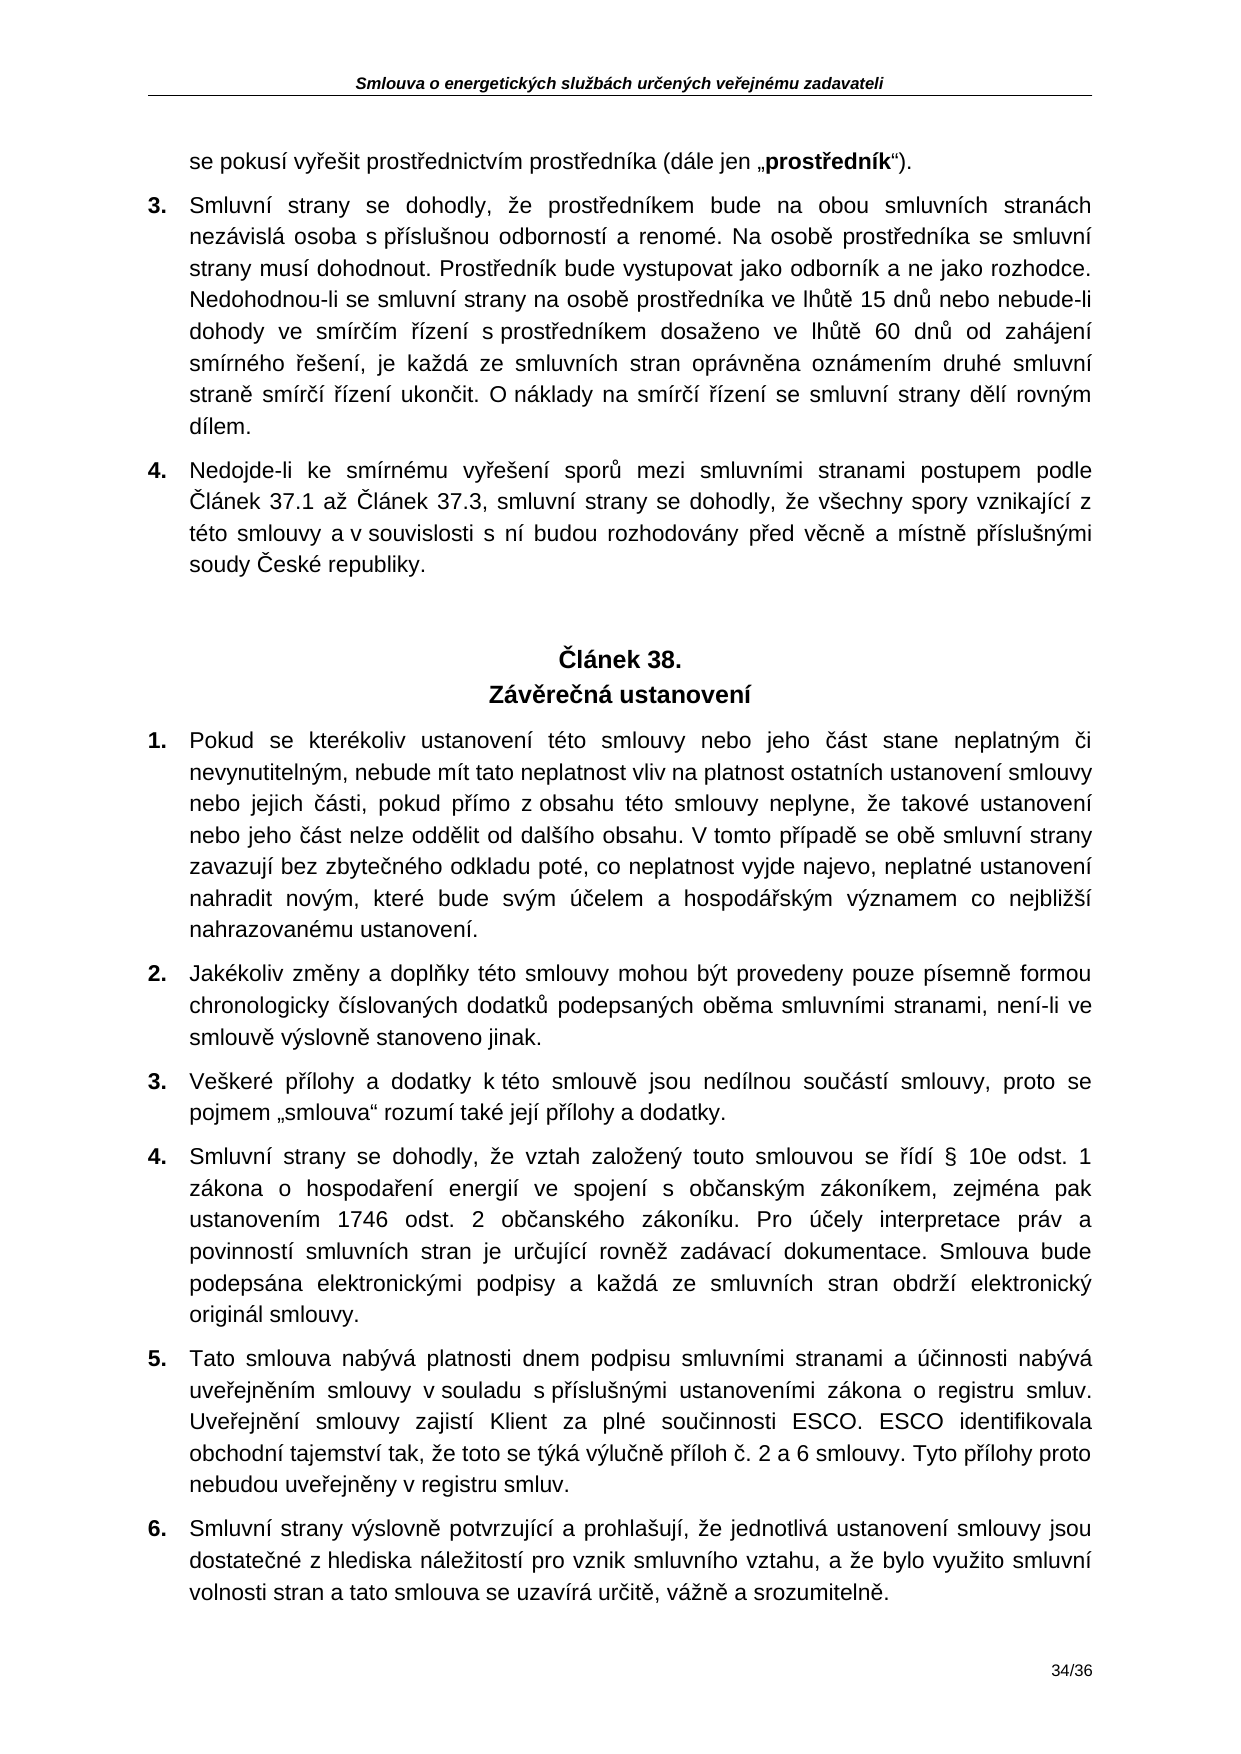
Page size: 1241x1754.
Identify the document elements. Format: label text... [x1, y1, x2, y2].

subtitle Veškeré přílohy a dodatky k této smlouvě jsou nedílnou součástí smlouvy, proto se pojmem „smlouva“ rozumí také její přílohy a dodatky. [148, 1068, 1092, 1126]
subtitle Tato smlouva nabývá platnosti dnem podpisu smluvními stranami a účinnosti nabývá uveřejněním smlouvy v souladu s příslušnými ustanoveními zákona o registru smluv. Uveřejnění smlouvy zajistí Klient za plné součinnosti ESCO. ESCO identifikovala obchodní tajemství tak, že toto se týká výlučně příloh č. 2 a 6 smlouvy. Tyto přílohy proto nebudou uveřejněny v registru smluv. [148, 1345, 1092, 1498]
text se pokusí vyřešit prostřednictvím prostředníka (dále jen „prostředník“). [148, 148, 1092, 174]
subtitle Nedojde-li ke smírnému vyřešení sporů mezi smluvními stranami postupem podle Článek 37.1 až Článek 37.3, smluvní strany se dohodly, že všechny spory vznikající z této smlouvy a v souvislosti s ní budou rozhodovány před věcně a místně příslušnými soudy České republiky. [148, 457, 1092, 578]
subtitle Smluvní strany výslovně potvrzující a prohlašují, že jednotlivá ustanovení smlouvy jsou dostatečné z hlediska náležitostí pro vznik smluvního vztahu, a že bylo využito smluvní volnosti stran a tato smlouva se uzavírá určitě, vážně a srozumitelně. [148, 1515, 1092, 1605]
subtitle Smluvní strany se dohodly, že prostředníkem bude na obou smluvních stranách nezávislá osoba s příslušnou odborností a renomé. Na osobě prostředníka se smluvní strany musí dohodnout. Prostředník bude vystupovat jako odborník a ne jako rozhodce. Nedohodnou-li se smluvní strany na osobě prostředníka ve lhůtě 15 dnů nebo nebude-li dohody ve smírčím řízení s prostředníkem dosaženo ve lhůtě 60 dnů od zahájení smírného řešení, je každá ze smluvních stran oprávněna oznámením druhé smluvní straně smírčí řízení ukončit. O náklady na smírčí řízení se smluvní strany dělí rovným dílem. [148, 192, 1092, 439]
subtitle Pokud se kterékoliv ustanovení této smlouvy nebo jeho část stane neplatným či nevynutitelným, nebude mít tato neplatnost vliv na platnost ostatních ustanovení smlouvy nebo jejich části, pokud přímo z obsahu této smlouvy neplyne, že takové ustanovení nebo jeho část nelze oddělit od dalšího obsahu. V tomto případě se obě smluvní strany zavazují bez zbytečného odkladu poté, co neplatnost vyjde najevo, neplatné ustanovení nahradit novým, které bude svým účelem a hospodářským významem co nejbližší nahrazovanému ustanovení. [148, 727, 1092, 943]
subtitle Jakékoliv změny a doplňky této smlouvy mohou být provedeny pouze písemně formou chronologicky číslovaných dodatků podepsaných oběma smluvními stranami, není-li ve smlouvě výslovně stanoveno jinak. [148, 960, 1092, 1050]
subtitle Závěrečná ustanovení [148, 646, 1092, 709]
subtitle Smluvní strany se dohodly, že vztah založený touto smlouvou se řídí § 10e odst. 1 zákona o hospodaření energií ve spojení s občanským zákoníkem, zejména pak ustanovením 1746 odst. 2 občanského zákoníku. Pro účely interpretace práv a povinností smluvních stran je určující rovněž zadávací dokumentace. Smlouva bude podepsána elektronickými podpisy a každá ze smluvních stran obdrží elektronický originál smlouvy. [148, 1143, 1092, 1327]
